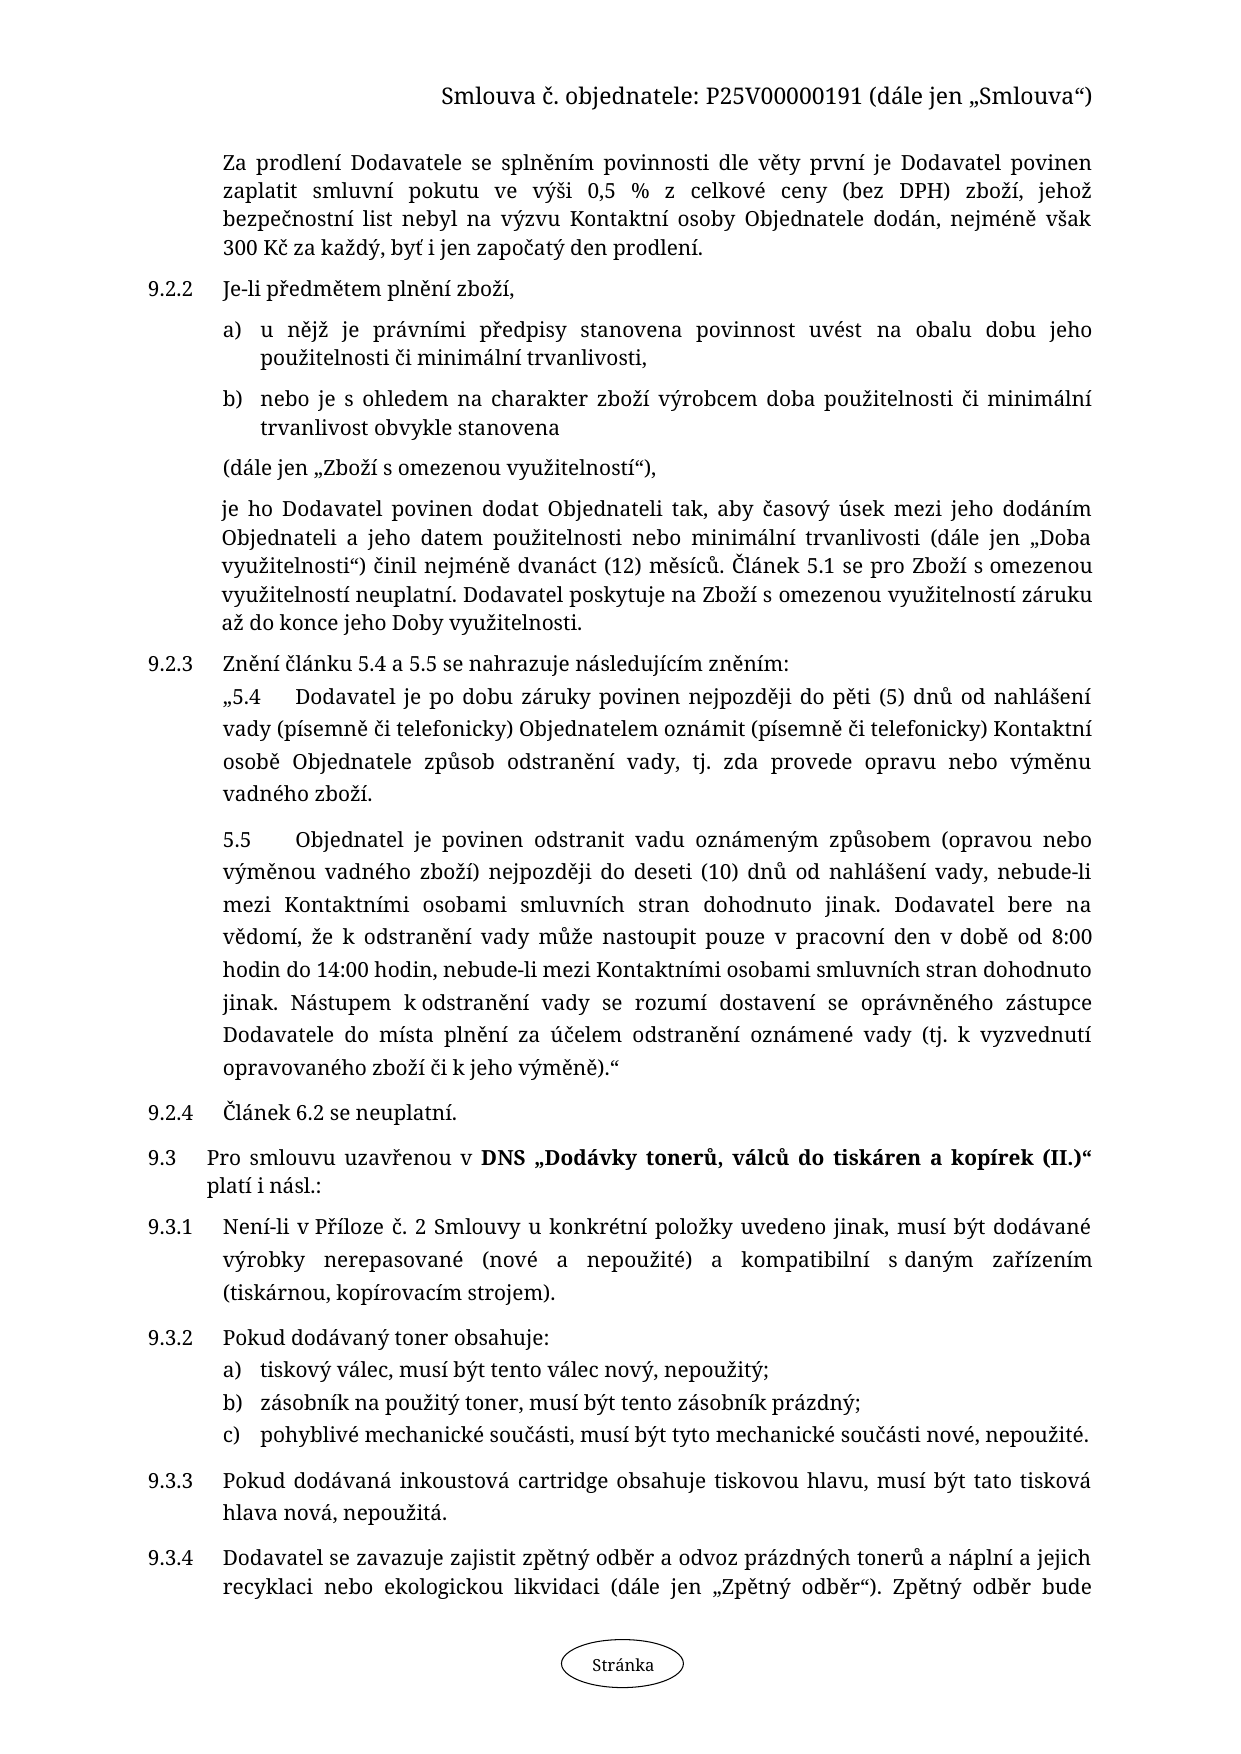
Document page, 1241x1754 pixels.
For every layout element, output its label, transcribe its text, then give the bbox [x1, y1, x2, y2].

list zásobník na použitý toner, musí být tento zásobník prázdný; [223, 1388, 1093, 1416]
text (dále jen „Zboží s omezenou využitelností“), [223, 453, 1093, 482]
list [148, 1543, 1093, 1600]
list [148, 148, 1093, 261]
text je ho Dodavatel povinen dodat Objednateli tak, aby časový úsek mezi jeho dodáním Objednateli a jeho datem použitelnosti nebo minimální trvanlivosti (dále jen „Doba využitelnosti“) činil nejméně dvanáct (12) měsíců. Článek 5.1 se pro Zboží s omezenou využitelností neuplatní. Dodavatel poskytuje na Zboží s omezenou využitelností záruku až do konce jeho Doby využitelnosti. [221, 494, 1093, 637]
list „5.4 Dodavatel je po dobu záruky povinen nejpozději do pěti (5) dnů od nahlášení vady (písemně či telefonicky) Objednatelem oznámit (písemně či telefonicky) Kontaktní osobě Objednatele způsob odstranění vady, tj. zda provede opravu nebo výměnu vadného zboží. [223, 682, 1093, 808]
list Pokud dodávaný toner obsahuje: [148, 1323, 1093, 1351]
list 5.5 Objednatel je povinen odstranit vadu oznámeným způsobem (opravou nebo výměnou vadného zboží) nejpozději do deseti (10) dnů od nahlášení vady, nebude-li mezi Kontaktními osobami smluvních stran dohodnuto jinak. Dodavatel bere na vědomí, že k odstranění vady může nastoupit pouze v pracovní den v době od 8:00 hodin do 14:00 hodin, nebude-li mezi Kontaktními osobami smluvních stran dohodnuto jinak. Nástupem k odstranění vady se rozumí dostavení se oprávněného zástupce Dodavatele do místa plnění za účelem odstranění oznámené vady (tj. k vyzvednutí opravovaného zboží či k jeho výměně).“ [223, 825, 1093, 1081]
list tiskový válec, musí být tento válec nový, nepoužitý; [223, 1355, 1093, 1384]
list pohyblivé mechanické součásti, musí být tyto mechanické součásti nové, nepoužité. [223, 1421, 1093, 1449]
list Pro smlouvu uzavřenou v DNS „Dodávky tonerů, válců do tiskáren a kopírek (II.)“ platí i násl.: [148, 1143, 1093, 1200]
list Pokud dodávaná inkoustová cartridge obsahuje tiskovou hlavu, musí být tato tisková hlava nová, nepoužitá. [148, 1466, 1093, 1527]
list Není-li v Příloze č. 2 Smlouvy u konkrétní položky uvedeno jinak, musí být dodávané výrobky nerepasované (nové a nepoužité) a kompatibilní s daným zařízením (tiskárnou, kopírovacím strojem). [148, 1212, 1093, 1306]
list Je-li předmětem plnění zboží, [148, 274, 1093, 302]
list Znění článku 5.4 a 5.5 se nahrazuje následujícím zněním: [148, 649, 1093, 678]
list u nějž je právními předpisy stanovena povinnost uvést na obalu dobu jeho použitelnosti či minimální trvanlivosti, [223, 315, 1093, 372]
list nebo je s ohledem na charakter zboží výrobcem doba použitelnosti či minimální trvanlivost obvykle stanovena [223, 384, 1093, 441]
list Článek 6.2 se neuplatní. [148, 1098, 1093, 1126]
